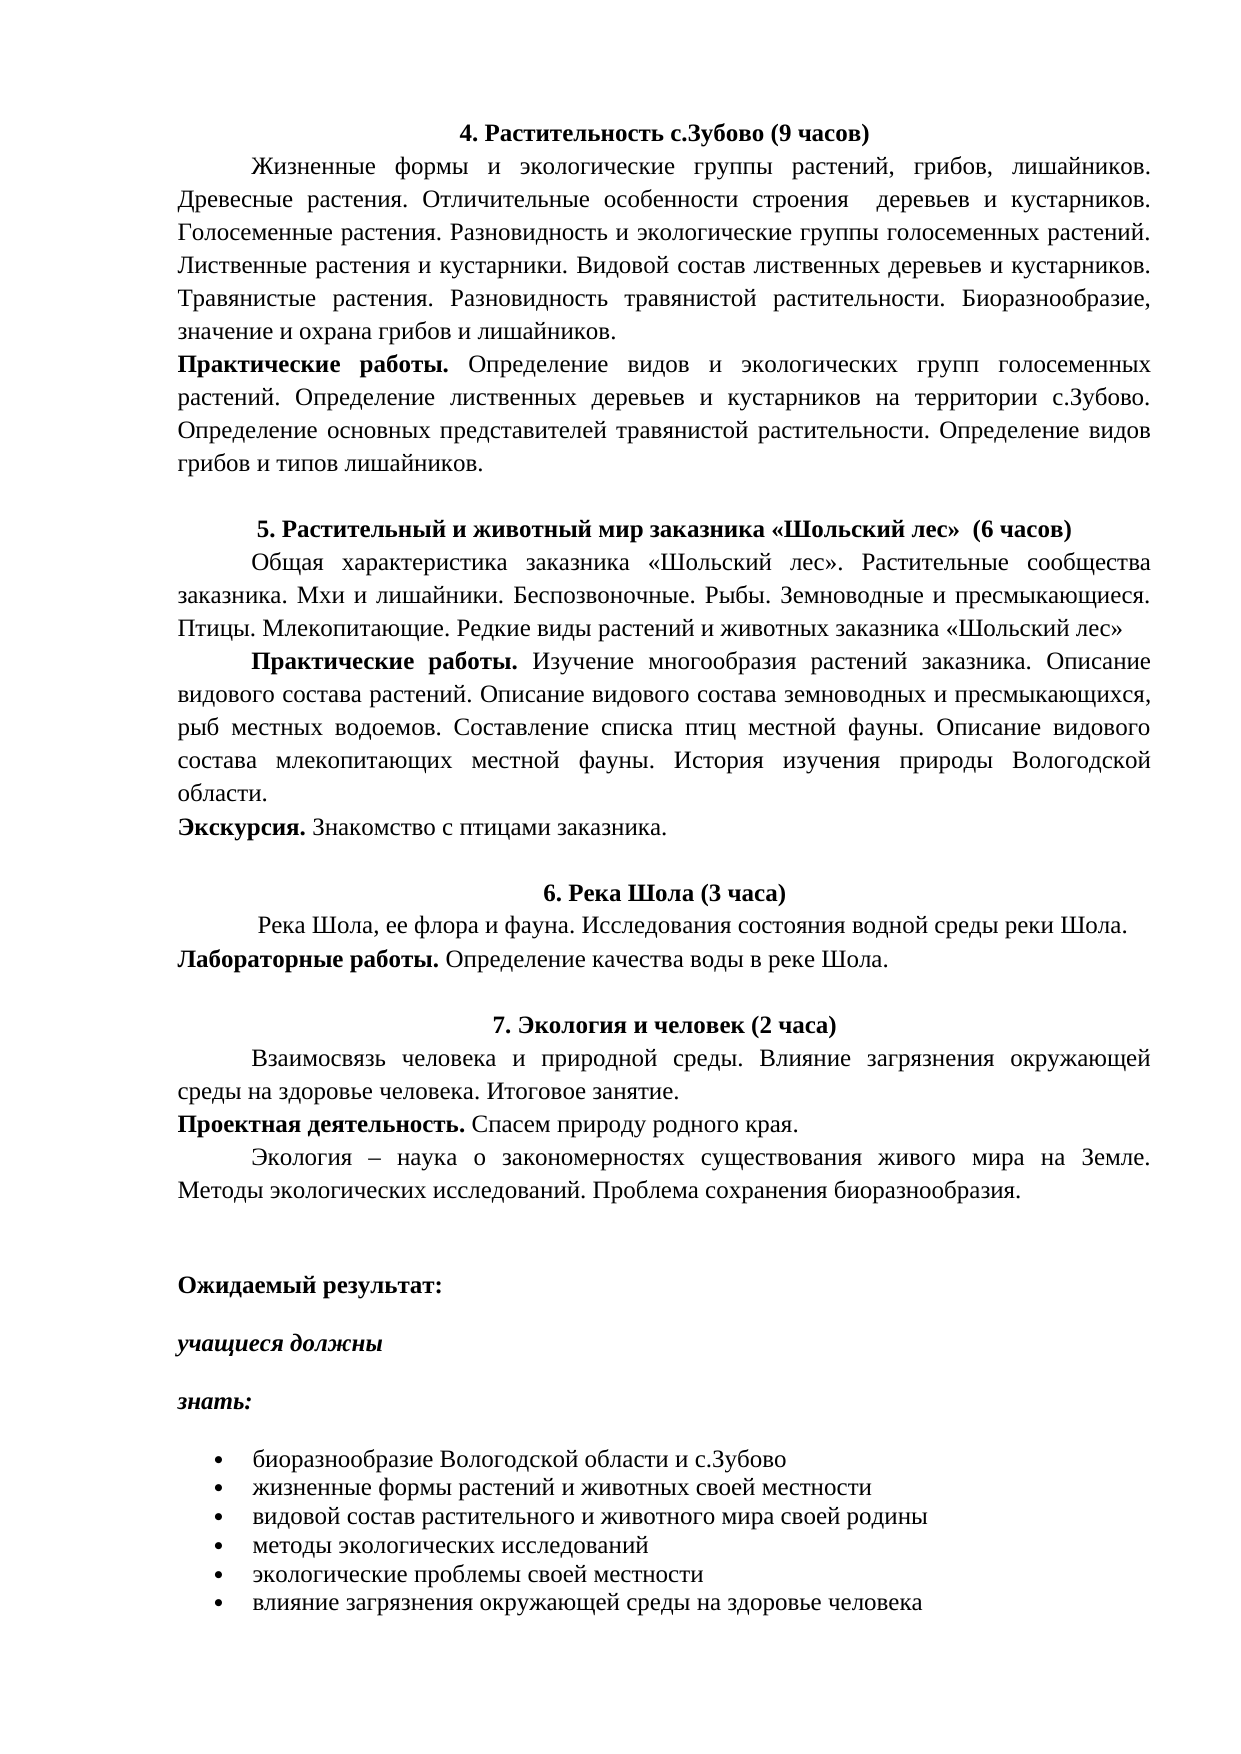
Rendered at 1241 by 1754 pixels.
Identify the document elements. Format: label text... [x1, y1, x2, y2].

text Экология – наука о закономерностях существования живого мира на Земле. Методы экологических исследований. Проблема сохранения биоразнообразия. [177, 1142, 1152, 1203]
text 5. Растительный и животный мир заказника «Шольский лес» (6 часов) [177, 514, 1152, 543]
text Лабораторные работы. Определение качества воды в реке Шола. [177, 944, 1152, 972]
text 4. Растительность с.Зубово (9 часов) [177, 118, 1152, 147]
text Ожидаемый результат: [177, 1270, 1152, 1299]
text Жизненные формы и экологические группы растений, грибов, лишайников. Древесные растения. Отличительные особенности строения деревьев и кустарников. Голосеменные растения. Разновидность и экологические группы голосеменных растений. Лиственные растения и кустарники. Видовой состав лиственных деревьев и кустарников. Травянистые растения. Разновидность травянистой растительности. Биоразнообразие, значение и охрана грибов и лишайников. [177, 151, 1152, 345]
list методы экологических исследований [215, 1530, 1152, 1559]
list видовой состав растительного и животного мира своей родины [215, 1501, 1152, 1530]
list жизненные формы растений и животных своей местности [215, 1472, 1152, 1501]
text Общая характеристика заказника «Шольский лес». Растительные сообщества заказника. Мхи и лишайники. Беспозвоночные. Рыбы. Земноводные и пресмыкающиеся. Птицы. Млекопитающие. Редкие виды растений и животных заказника «Шольский лес» [177, 547, 1152, 642]
list экологические проблемы своей местности [215, 1559, 1152, 1587]
text Практические работы. Определение видов и экологических групп голосеменных растений. Определение лиственных деревьев и кустарников на территории с.Зубово. Определение основных представителей травянистой растительности. Определение видов грибов и типов лишайников. [177, 349, 1152, 477]
text знать: [177, 1386, 1152, 1414]
text Проектная деятельность. Спасем природу родного края. [177, 1109, 1152, 1137]
text учащиеся должны [177, 1328, 1152, 1357]
text 6. Река Шола (3 часа) [177, 878, 1152, 906]
text Река Шола, ее флора и фауна. Исследования состояния водной среды реки Шола. [177, 911, 1152, 939]
list биоразнообразие Вологодской области и с.Зубово [215, 1444, 1152, 1472]
text 7. Экология и человек (2 часа) [177, 1010, 1152, 1038]
list влияние загрязнения окружающей среды на здоровье человека [215, 1587, 1152, 1616]
text Экскурсия. Знакомство с птицами заказника. [177, 812, 1152, 840]
text Взаимосвязь человека и природной среды. Влияние загрязнения окружающей среды на здоровье человека. Итоговое занятие. [177, 1043, 1152, 1104]
text Практические работы. Изучение многообразия растений заказника. Описание видового состава растений. Описание видового состава земноводных и пресмыкающихся, рыб местных водоемов. Составление списка птиц местной фауны. Описание видового состава млекопитающих местной фауны. История изучения природы Вологодской области. [177, 646, 1152, 807]
